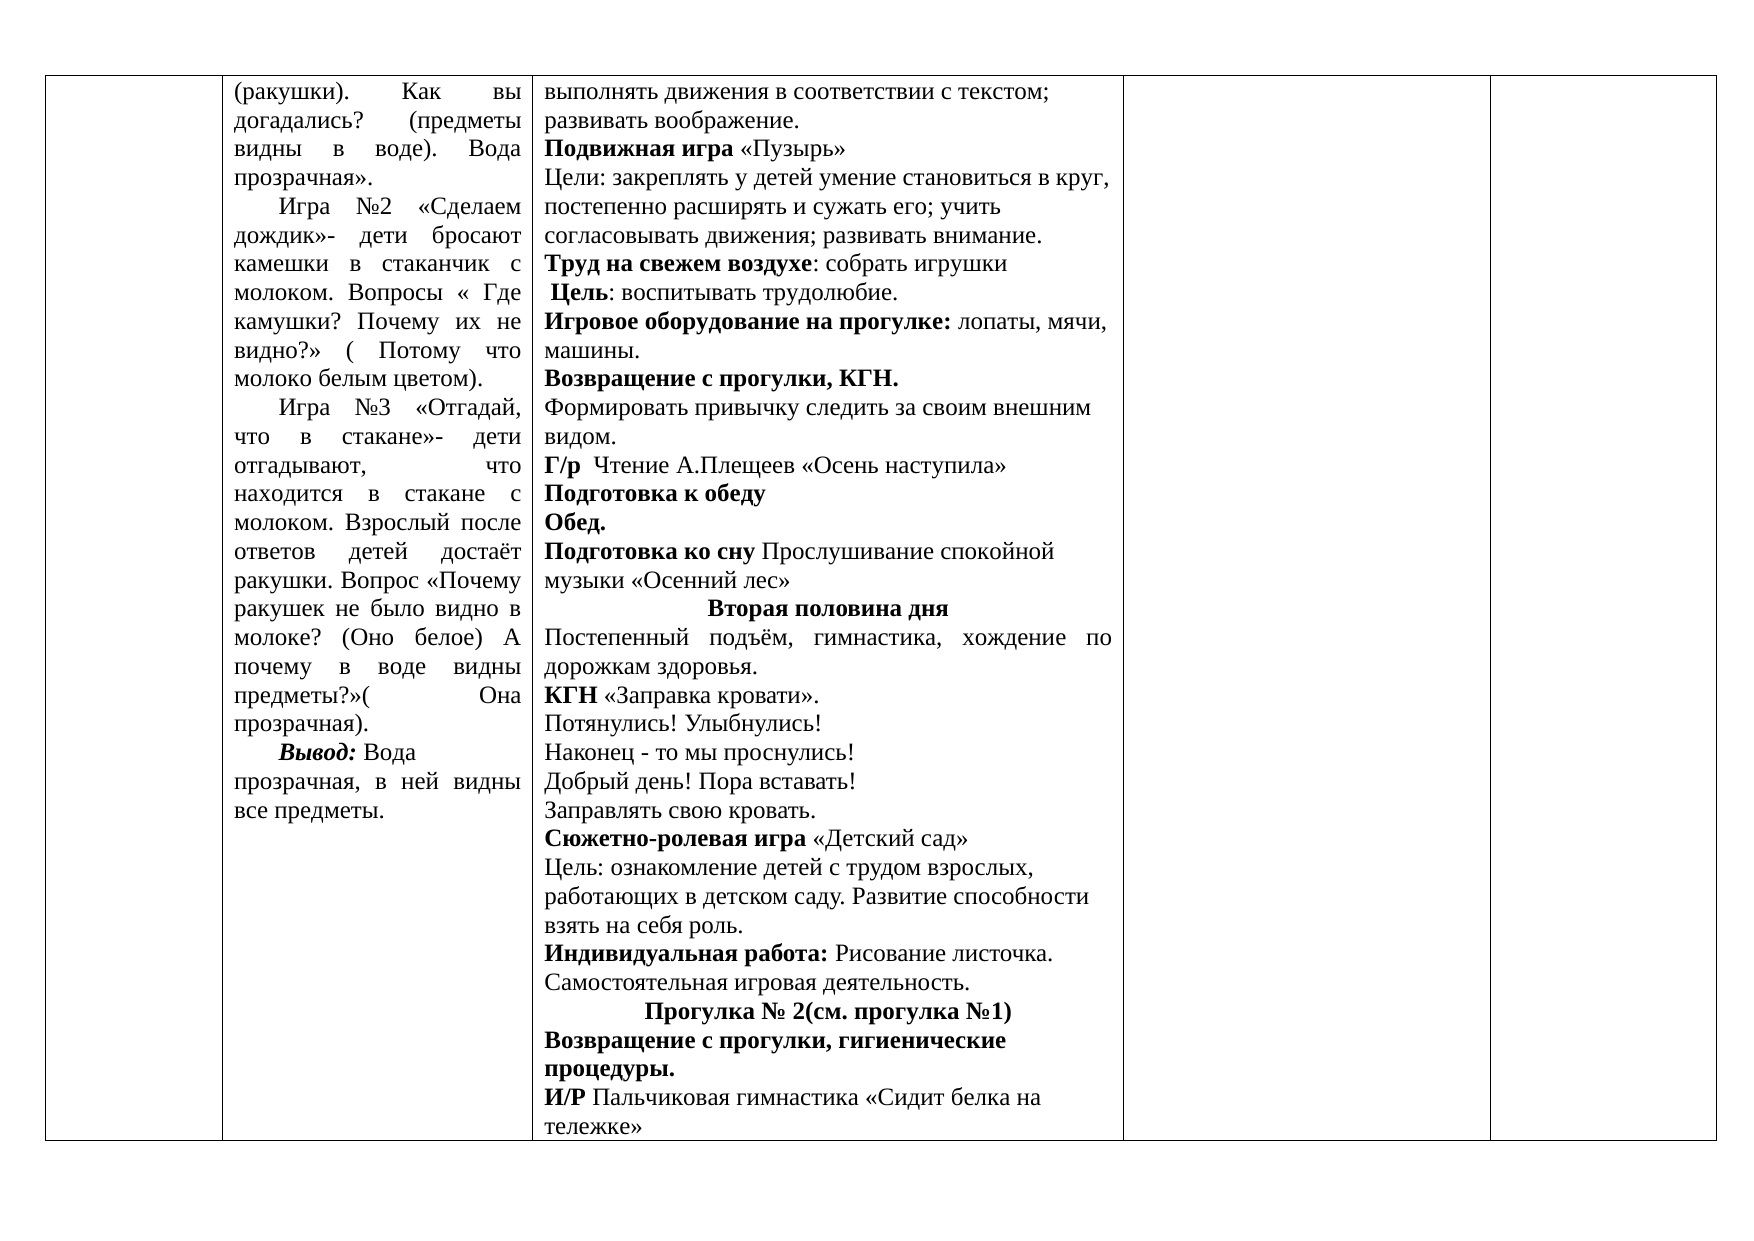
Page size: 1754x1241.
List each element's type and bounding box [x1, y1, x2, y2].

table_cell [1491, 76, 1716, 1140]
table_cell [223, 76, 532, 1140]
table_cell [533, 76, 1123, 1140]
table_cell [1124, 76, 1490, 1140]
table_cell [46, 76, 222, 1140]
